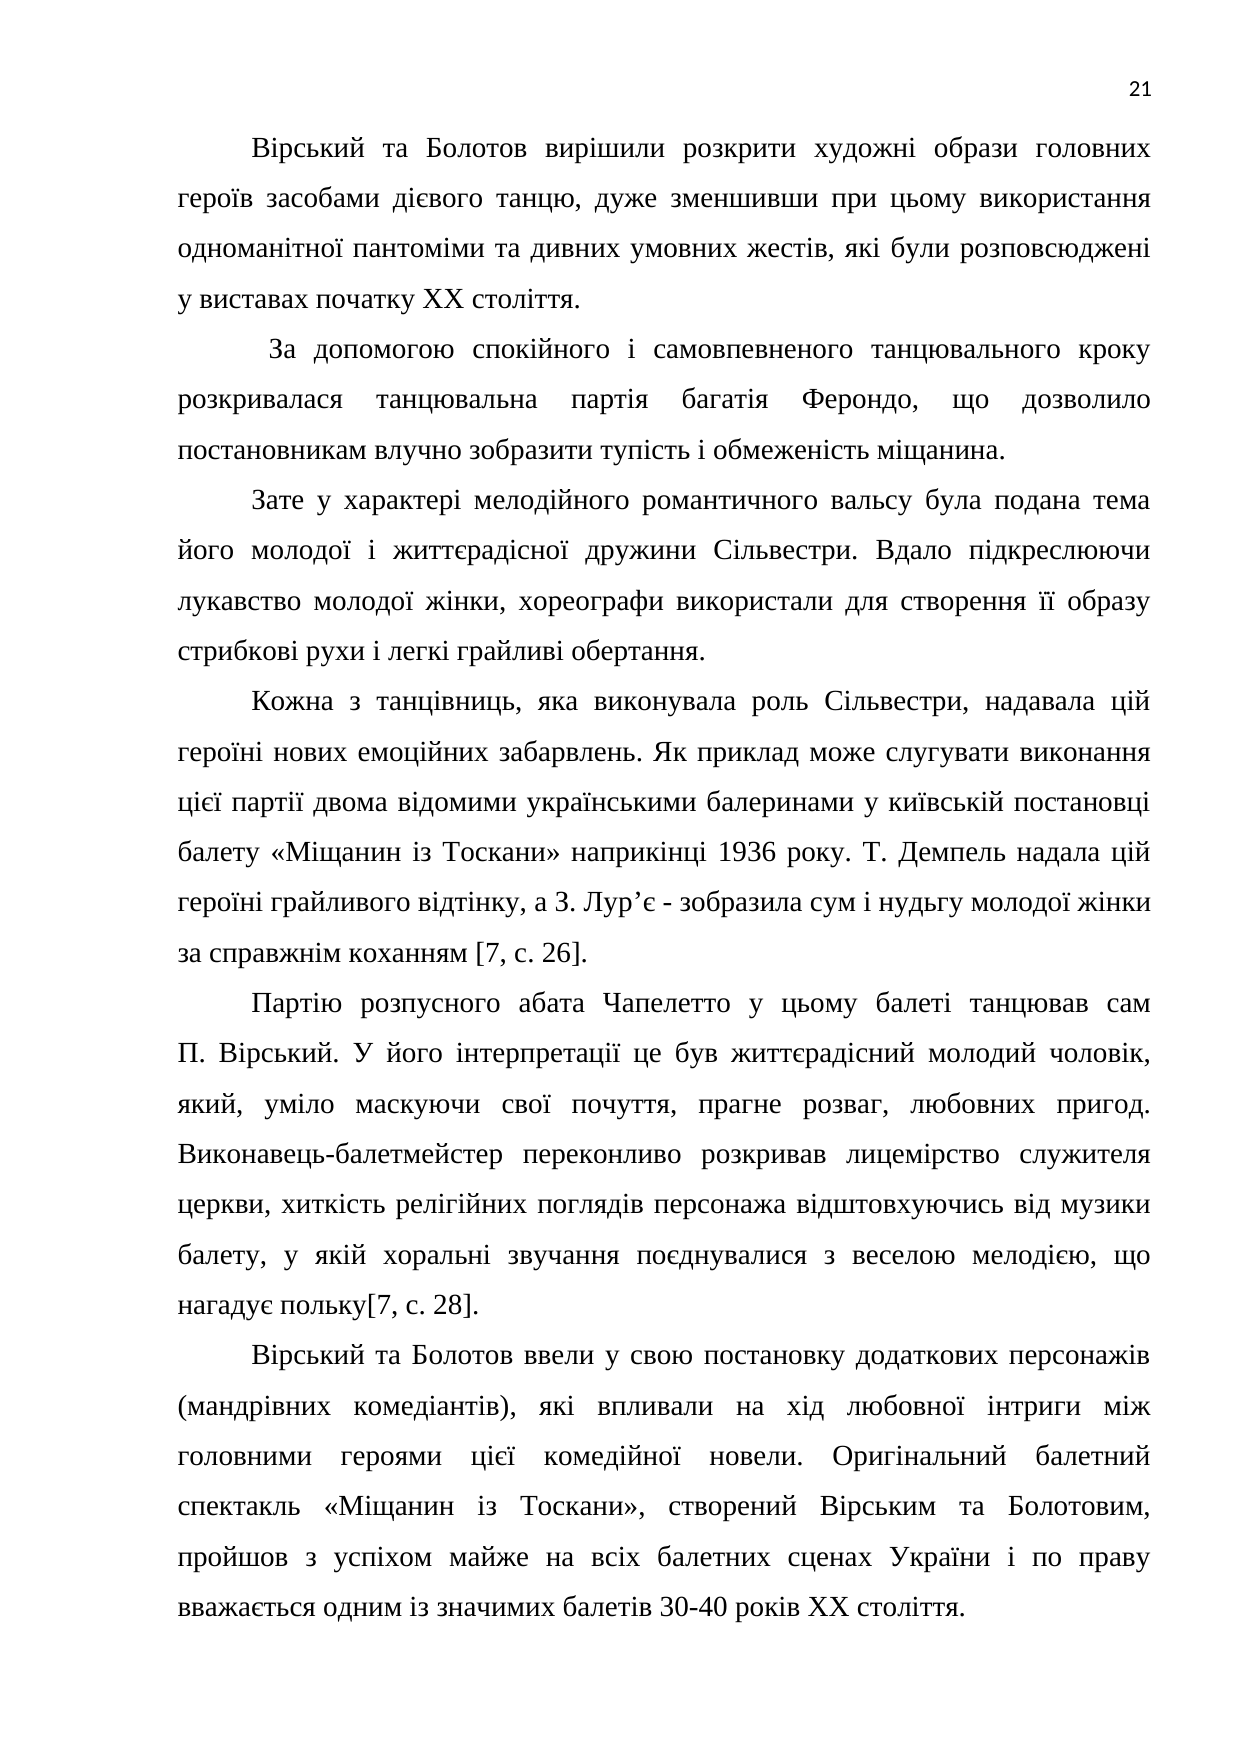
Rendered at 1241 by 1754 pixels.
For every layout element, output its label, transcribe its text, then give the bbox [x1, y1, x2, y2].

text Вірський та Болотов вирішили розкрити художні образи головних героїв засобами дієвого танцю, дуже зменшивши при цьому використання одноманітної пантоміми та дивних умовних жестів, які були розповсюджені у виставах початку ХХ століття. [177, 130, 1152, 314]
text За допомогою спокійного і самовпевненого танцювального кроку розкривалася танцювальна партія багатія Ферондо, що дозволило постановникам влучно зобразити тупість і обмеженість міщанина. [177, 331, 1152, 465]
text Кожна з танцівниць, яка виконувала роль Сільвестри, надавала цій героїні нових емоційних забарвлень. Як приклад може слугувати виконання цієї партії двома відомими українськими балеринами у київській постановці балету «Міщанин із Тоскани» наприкінці 1936 року. Т. Демпель надала цій героїні грайливого відтінку, а З. Лур’є - зобразила сум і нудьгу молодої жінки за справжнім коханням [7, с. 26]. [177, 683, 1152, 968]
text Партію розпусного абата Чапелетто у цьому балеті танцював сам П. Вірський. У його інтерпретації це був життєрадісний молодий чоловік, який, уміло маскуючи свої почуття, прагне розваг, любовних пригод. Виконавець-балетмейстер переконливо розкривав лицемірство служителя церкви, хиткість релігійних поглядів персонажа відштовхуючись від музики балету, у якій хоральні звучання поєднувалися з веселою мелодією, що нагадує польку[7, с. 28]. [177, 985, 1152, 1321]
text Вірський та Болотов ввели у свою постановку додаткових персонажів (мандрівних комедіантів), які впливали на хід любовної інтриги між головними героями цієї комедійної новели. Оригінальний балетний спектакль «Міщанин із Тоскани», створений Вірським та Болотовим, пройшов з успіхом майже на всіх балетних сценах України і по праву вважається одним із значимих балетів 30-40 років ХХ століття. [177, 1337, 1152, 1622]
text Зате у характері мелодійного романтичного вальсу була подана тема його молодої і життєрадісної дружини Сільвестри. Вдало підкреслюючи лукавство молодої жінки, хореографи використали для створення її образу стрибкові рухи і легкі грайливі обертання. [177, 482, 1152, 667]
